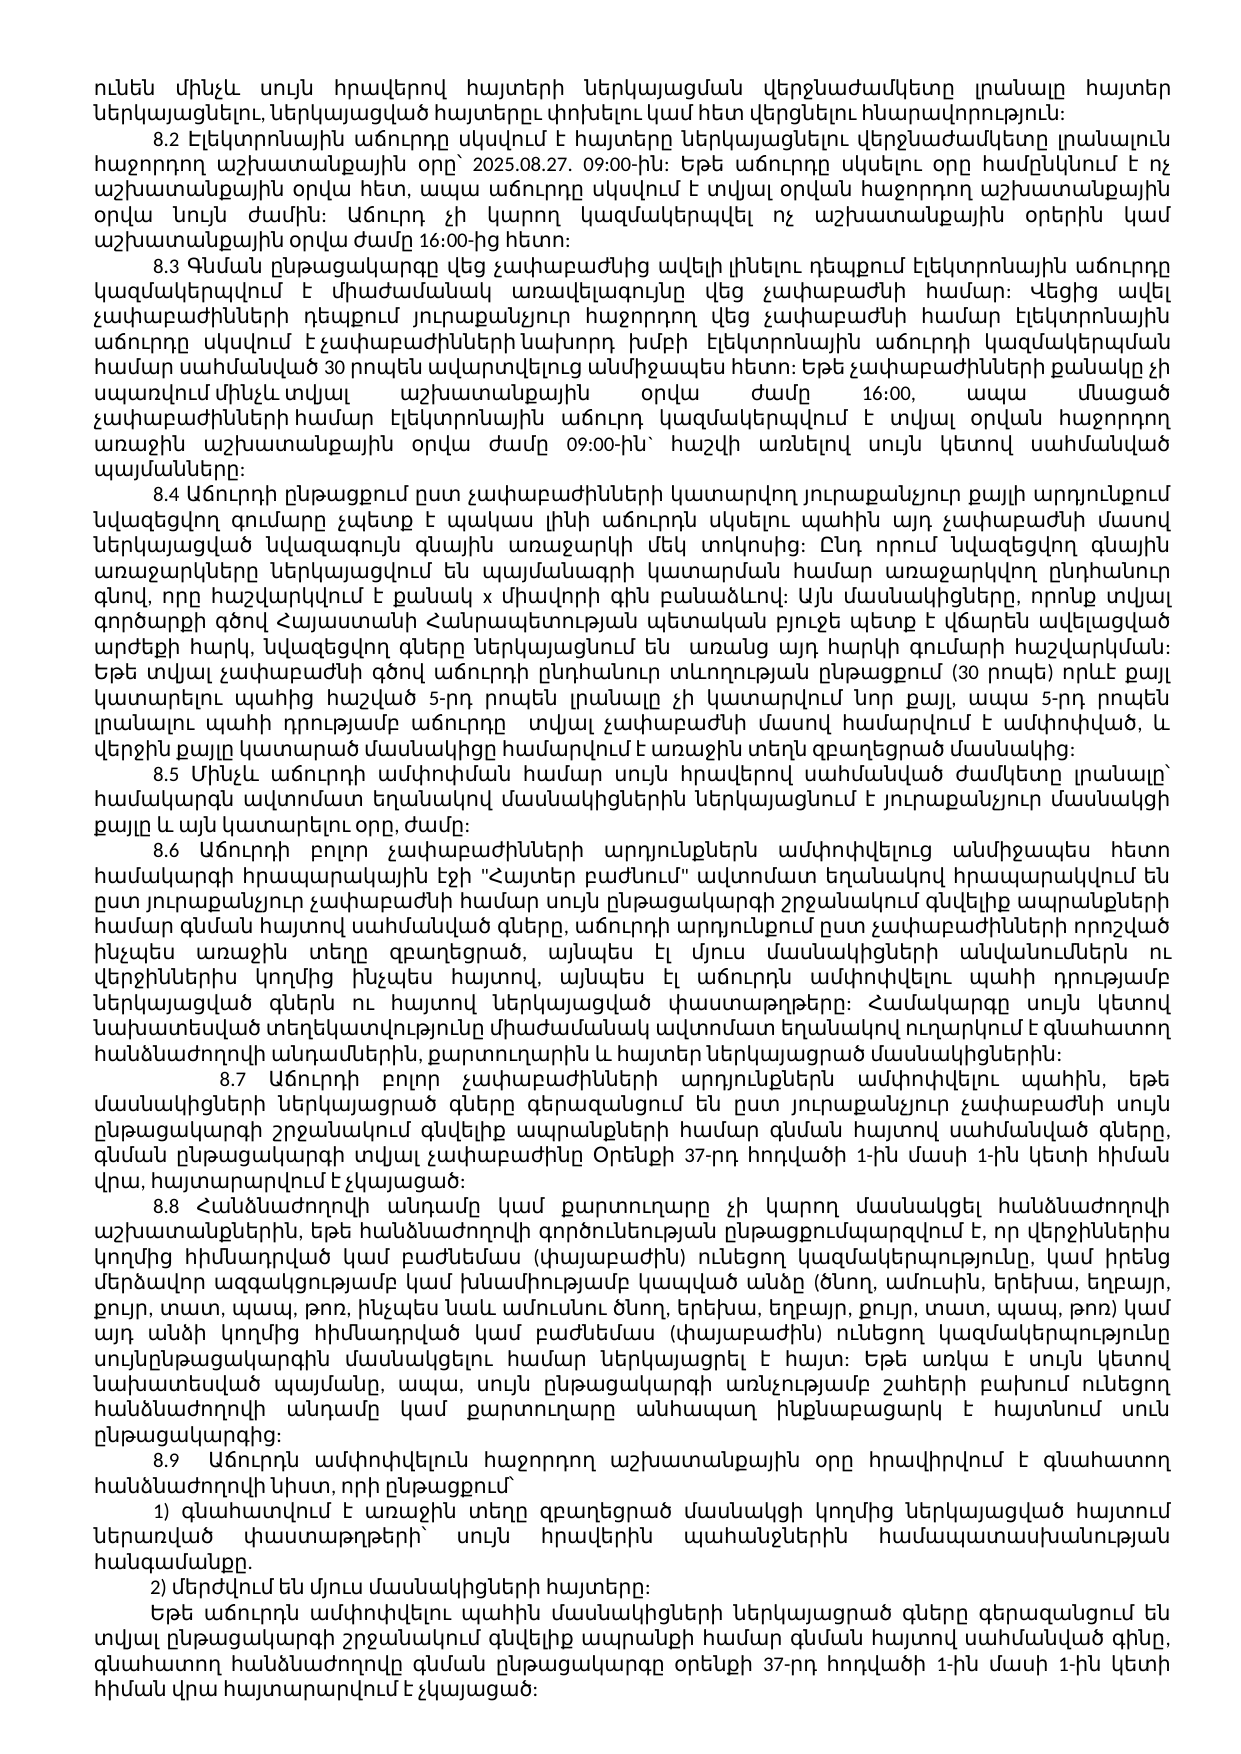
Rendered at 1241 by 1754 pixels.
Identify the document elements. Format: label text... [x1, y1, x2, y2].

text 8.8 Հանձնաժողովի անդամը կամ քարտուղարը չի կարող մասնակցել հանձնաժողովի աշխատանքներին, եթե հանձնաժողովի գործունեության ընթացքումպարզվում է, որ վերջիններիս կողմից հիմնադրված կամ բաժնեմաս (փայաբաժին) ունեցող կազմակերպությունը, կամ իրենց մերձավոր ազգակցությամբ կամ խնամիությամբ կապված անձը (ծնող, ամուսին, երեխա, եղբայր, քույր, տատ, պապ, թոռ, ինչպես նաև ամուսնու ծնող, երեխա, եղբայր, քույր, տատ, պապ, թոռ) կամ այդ անձի կողմից հիմնադրված կամ բաժնեմաս (փայաբաժին) ունեցող կազմակերպությունը սույնընթացակարգին մասնակցելու համար ներկայացրել է հայտ: Եթե առկա է սույն կետով նախատեսված պայմանը, ապա, սույն ընթացակարգի առնչությամբ շահերի բախում ունեցող հանձնաժողովի անդամը կամ քարտուղարը անհապաղ ինքնաբացարկ է հայտնում սուն ընթացակարգից: [94, 1193, 1171, 1447]
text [94, 75, 1171, 126]
text 8.5 Մինչև աճուրդի ամփոփման համար սույն հրավերով սահմանված ժամկետը լրանալը՝ համակարգն ավտոմատ եղանակով մասնակիցներին ներկայացնում է յուրաքանչյուր մասնակցի քայլը և այն կատարելու օրը, ժամը: [94, 761, 1171, 837]
text Եթե աճուրդն ամփոփվելու պահին մասնակիցների ներկայացրած գները գերազանցում են տվյալ ընթացակարգի շրջանակում գնվելիք ապրանքի համար գնման հայտով սահմանված գինը, գնահատող հանձնաժողովը գնման ընթացակարգը օրենքի 37-րդ հոդվածի 1-ին մասի 1-ին կետի հիման վրա հայտարարվում է չկայացած: [94, 1600, 1171, 1702]
text 8.6 Աճուրդի բոլոր չափաբաժինների արդյունքներն ամփոփվելուց անմիջապես հետո համակարգի հրապարակային էջի "Հայտեր բաժնում" ավտոմատ եղանակով հրապարակվում են ըստ յուրաքանչյուր չափաբաժնի համար սույն ընթացակարգի շրջանակում գնվելիք ապրանքների համար գնման հայտով սահմանված գները, աճուրդի արդյունքում ըստ չափաբաժինների որոշված ինչպես առաջին տեղը զբաղեցրած, այնպես էլ մյուս մասնակիցների անվանումներն ու վերջիններիս կողմից ինչպես հայտով, այնպես էլ աճուրդն ամփոփվելու պահի դրությամբ ներկայացված գներն ու հայտով ներկայացված փաստաթղթերը: Համակարգը սույն կետով նախատեսված տեղեկատվությունը միաժամանակ ավտոմատ եղանակով ուղարկում է գնահատող հանձնաժողովի անդամներին, քարտուղարին և հայտեր ներկայացրած մասնակիցներին: [94, 837, 1171, 1066]
text 8.3 Գնման ընթացակարգը վեց չափաբաժնից ավելի լինելու դեպքում էլեկտրոնային աճուրդը կազմակերպվում է միաժամանակ առավելագույնը վեց չափաբաժնի համար: Վեցից ավել չափաբաժինների դեպքում յուրաքանչյուր հաջորդող վեց չափաբաժնի համար էլեկտրոնային աճուրդը սկսվում է չափաբաժինների նախորդ խմբի էլեկտրոնային աճուրդի կազմակերպման համար սահմանված 30 րոպեն ավարտվելուց անմիջապես հետո: Եթե չափաբաժինների քանակը չի սպառվում մինչև տվյալ աշխատանքային օրվա ժամը 16։00, ապա մնացած չափաբաժինների համար էլեկտրոնային աճուրդ կազմակերպվում է տվյալ օրվան հաջորդող առաջին աշխատանքային օրվա ժամը 09:00-ին` հաշվի առնելով սույն կետով սահմանված պայմանները: [94, 253, 1171, 482]
text 8.7 Աճուրդի բոլոր չափաբաժինների արդյունքներն ամփոփվելու պահին, եթե մասնակիցների ներկայացրած գները գերազանցում են ըստ յուրաքանչյուր չափաբաժնի սույն ընթացակարգի շրջանակում գնվելիք ապրանքների համար գնման հայտով սահմանված գները, գնման ընթացակարգի տվյալ չափաբաժինը Օրենքի 37-րդ հոդվածի 1-ին մասի 1-ին կետի հիման վրա, հայտարարվում է չկայացած: [94, 1066, 1171, 1193]
text 8.9 Աճուրդն ամփոփվելուն հաջորդող աշխատանքային օրը հրավիրվում է գնահատող հանձնաժողովի նիստ, որի ընթացքում՝ [94, 1447, 1171, 1498]
text 8.2 Էլեկտրոնային աճուրդը սկսվում է հայտերը ներկայացնելու վերջնաժամկետը լրանալուն հաջորդող աշխատանքային օրը՝ 2025.08.27. 09:00 -ին: Եթե աճուրդը սկսելու օրը համընկնում է ոչ աշխատանքային օրվա հետ, ապա աճուրդը սկսվում է տվյալ օրվան հաջորդող աշխատանքային օրվա նույն ժամին: Աճուրդ չի կարող կազմակերպվել ոչ աշխատանքային օրերին կամ աշխատանքային օրվա ժամը 16։00-ից հետո: [94, 126, 1171, 253]
text 1) գնահատվում է առաջին տեղը զբաղեցրած մասնակցի կողմից ներկայացված հայտում ներառված փաստաթղթերի՝ սույն հրավերին պահանջներին համապատասխանության հանգամանքը. [94, 1498, 1171, 1574]
text 8.4 Աճուրդի ընթացքում ըստ չափաբաժինների կատարվող յուրաքանչյուր քայլի արդյունքում նվազեցվող գումարը չպետք է պակաս լինի աճուրդն սկսելու պահին այդ չափաբաժնի մասով ներկայացված նվազագույն գնային առաջարկի մեկ տոկոսից: Ընդ որում նվազեցվող գնային առաջարկները ներկայացվում են պայմանագրի կատարման համար առաջարկվող ընդհանուր գնով, որը հաշվարկվում է քանակ x միավորի գին բանաձևով: Այն մասնակիցները, որոնք տվյալ գործարքի գծով Հայաստանի Հանրապետության պետական բյուջե պետք է վճարեն ավելացված արժեքի հարկ, նվազեցվող գները ներկայացնում են առանց այդ հարկի գումարի հաշվարկման: Եթե տվյալ չափաբաժնի գծով աճուրդի ընդհանուր տևողության ընթացքում (30 րոպե) որևէ քայլ կատարելու պահից հաշված 5-րդ րոպեն լրանալը չի կատարվում նոր քայլ, ապա 5-րդ րոպեն լրանալու պահի դրությամբ աճուրդը տվյալ չափաբաժնի մասով համարվում է ամփոփված, և վերջին քայլը կատարած մասնակիցը համարվում է առաջին տեղն զբաղեցրած մասնակից: [94, 482, 1171, 761]
text 2) մերժվում են մյուս մասնակիցների հայտերը: [94, 1574, 1171, 1600]
